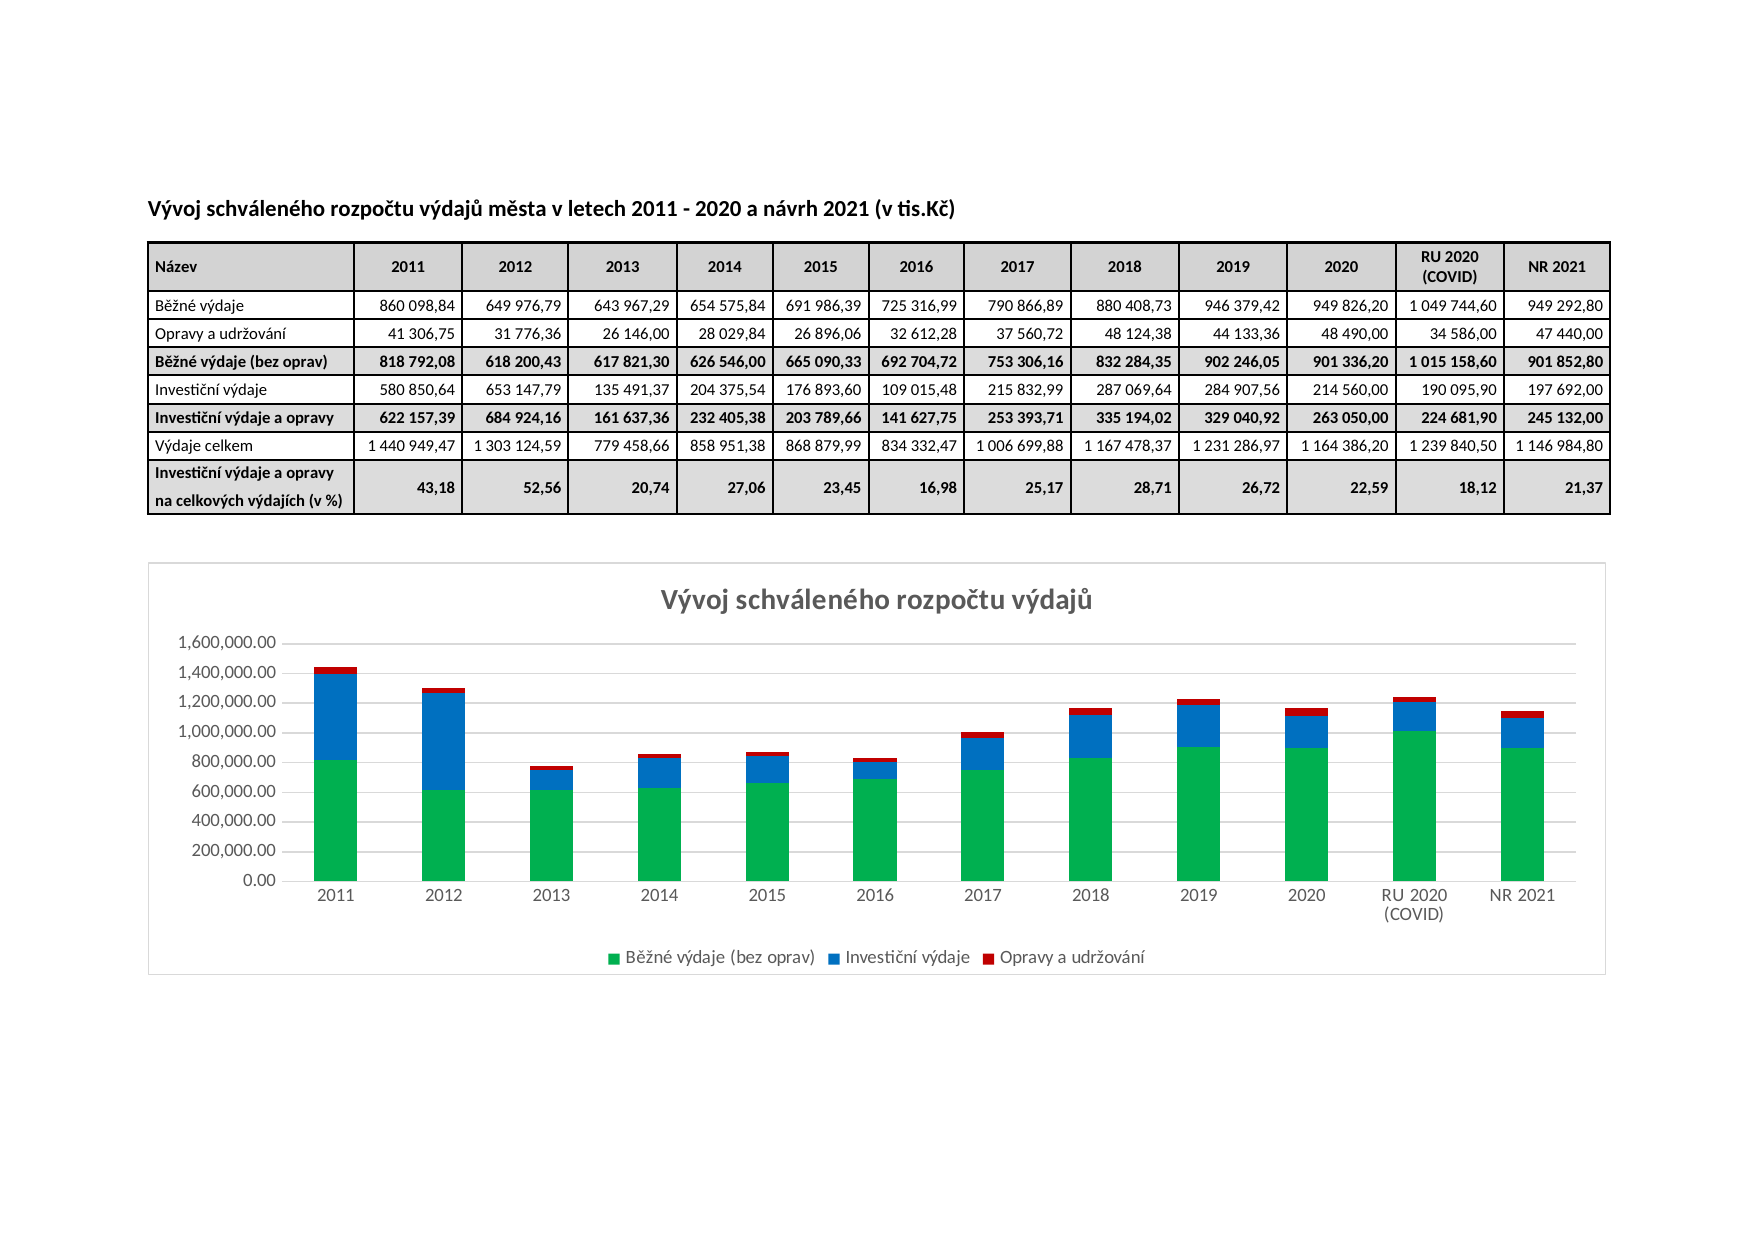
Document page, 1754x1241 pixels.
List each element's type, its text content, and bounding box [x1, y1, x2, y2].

table_cell 580 850,64 [355, 376, 461, 402]
table_cell 790 866,89 [965, 292, 1070, 318]
table_cell 245 132,00 [1505, 405, 1609, 431]
table_header 2014 [678, 244, 772, 290]
table_cell 649 976,79 [463, 292, 567, 318]
table_cell 901 852,80 [1505, 348, 1609, 374]
table_cell Investiční výdaje a opravy [149, 461, 353, 485]
table_cell 41 306,75 [355, 320, 461, 346]
table_cell 263 050,00 [1288, 405, 1395, 431]
table_cell 23,45 [774, 461, 868, 513]
table_cell 626 546,00 [678, 348, 772, 374]
table_cell 692 704,72 [870, 348, 963, 374]
table_cell 1 239 840,50 [1397, 433, 1503, 459]
table_cell 224 681,90 [1397, 405, 1503, 431]
table_header 2019 [1180, 244, 1286, 290]
table_cell 16,98 [870, 461, 963, 513]
table_cell 28 029,84 [678, 320, 772, 346]
table_cell 28,71 [1072, 461, 1178, 513]
table_cell 618 200,43 [463, 348, 567, 374]
table_cell 176 893,60 [774, 376, 868, 402]
table_cell 834 332,47 [870, 433, 963, 459]
table_cell 858 951,38 [678, 433, 772, 459]
table_header Název [149, 244, 353, 290]
table_cell 34 586,00 [1397, 320, 1503, 346]
table_cell 1 164 386,20 [1288, 433, 1395, 459]
table_cell 643 967,29 [569, 292, 676, 318]
table_cell 946 379,42 [1180, 292, 1286, 318]
table_cell 622 157,39 [355, 405, 461, 431]
table_cell 253 393,71 [965, 405, 1070, 431]
table_cell 1 006 699,88 [965, 433, 1070, 459]
table_cell 26 896,06 [774, 320, 868, 346]
table_cell 949 826,20 [1288, 292, 1395, 318]
table_cell Výdaje celkem [149, 433, 353, 459]
table_cell 860 098,84 [355, 292, 461, 318]
table_cell 31 776,36 [463, 320, 567, 346]
table_cell 44 133,36 [1180, 320, 1286, 346]
table_cell 818 792,08 [355, 348, 461, 374]
table_cell 215 832,99 [965, 376, 1070, 402]
table_cell 1 231 286,97 [1180, 433, 1286, 459]
table_cell 135 491,37 [569, 376, 676, 402]
table_header RU 2020 (COVID) [1397, 244, 1503, 290]
table_cell 329 040,92 [1180, 405, 1286, 431]
table_cell 48 124,38 [1072, 320, 1178, 346]
table_header 2017 [965, 244, 1070, 290]
table_cell 868 879,99 [774, 433, 868, 459]
table_header 2018 [1072, 244, 1178, 290]
table_cell 949 292,80 [1505, 292, 1609, 318]
table_header 2013 [569, 244, 676, 290]
table_cell Opravy a udržování [149, 320, 353, 346]
table_cell 902 246,05 [1180, 348, 1286, 374]
table_cell 684 924,16 [463, 405, 567, 431]
table_cell 197 692,00 [1505, 376, 1609, 402]
table_cell 22,59 [1288, 461, 1395, 513]
table_cell 753 306,16 [965, 348, 1070, 374]
table_cell 1 146 984,80 [1505, 433, 1609, 459]
table_cell 653 147,79 [463, 376, 567, 402]
table_cell 284 907,56 [1180, 376, 1286, 402]
table_cell 335 194,02 [1072, 405, 1178, 431]
table_header 2016 [870, 244, 963, 290]
table_cell 43,18 [355, 461, 461, 513]
table_cell 27,06 [678, 461, 772, 513]
table_cell Běžné výdaje [149, 292, 353, 318]
table_cell 21,37 [1505, 461, 1609, 513]
table_cell 832 284,35 [1072, 348, 1178, 374]
table_cell 26 146,00 [569, 320, 676, 346]
table_header NR 2021 [1505, 244, 1609, 290]
table_cell 32 612,28 [870, 320, 963, 346]
table_cell 214 560,00 [1288, 376, 1395, 402]
table_cell 25,17 [965, 461, 1070, 513]
table_cell 20,74 [569, 461, 676, 513]
table_cell 47 440,00 [1505, 320, 1609, 346]
table_cell 203 789,66 [774, 405, 868, 431]
table_cell Investiční výdaje [149, 376, 353, 402]
table_header 2015 [774, 244, 868, 290]
table_cell 1 440 949,47 [355, 433, 461, 459]
table_cell Investiční výdaje a opravy [149, 405, 353, 431]
table_cell 48 490,00 [1288, 320, 1395, 346]
table_cell 654 575,84 [678, 292, 772, 318]
table_header 2011 [355, 244, 461, 290]
text Vývoj schváleného rozpočtu výdajů města v letech 2011 - 2020 a návrh 2021 (v tis.Kč) [148, 194, 1606, 223]
table_cell 1 303 124,59 [463, 433, 567, 459]
table_cell 18,12 [1397, 461, 1503, 513]
table_cell 109 015,48 [870, 376, 963, 402]
table_cell 665 090,33 [774, 348, 868, 374]
table_cell na celkových výdajích (v %) [149, 485, 353, 513]
table_cell 190 095,90 [1397, 376, 1503, 402]
table_cell 141 627,75 [870, 405, 963, 431]
table_header 2020 [1288, 244, 1395, 290]
table_cell 287 069,64 [1072, 376, 1178, 402]
table_cell 725 316,99 [870, 292, 963, 318]
table_cell 901 336,20 [1288, 348, 1395, 374]
table_cell 52,56 [463, 461, 567, 513]
table_cell 37 560,72 [965, 320, 1070, 346]
table_cell 691 986,39 [774, 292, 868, 318]
table_cell 1 015 158,60 [1397, 348, 1503, 374]
table_cell 880 408,73 [1072, 292, 1178, 318]
table_cell 161 637,36 [569, 405, 676, 431]
table_cell 617 821,30 [569, 348, 676, 374]
table_cell 779 458,66 [569, 433, 676, 459]
table_cell 232 405,38 [678, 405, 772, 431]
table_cell Běžné výdaje (bez oprav) [149, 348, 353, 374]
table_cell 204 375,54 [678, 376, 772, 402]
table_cell 1 049 744,60 [1397, 292, 1503, 318]
table_cell 1 167 478,37 [1072, 433, 1178, 459]
table_header 2012 [463, 244, 567, 290]
table_cell 26,72 [1180, 461, 1286, 513]
